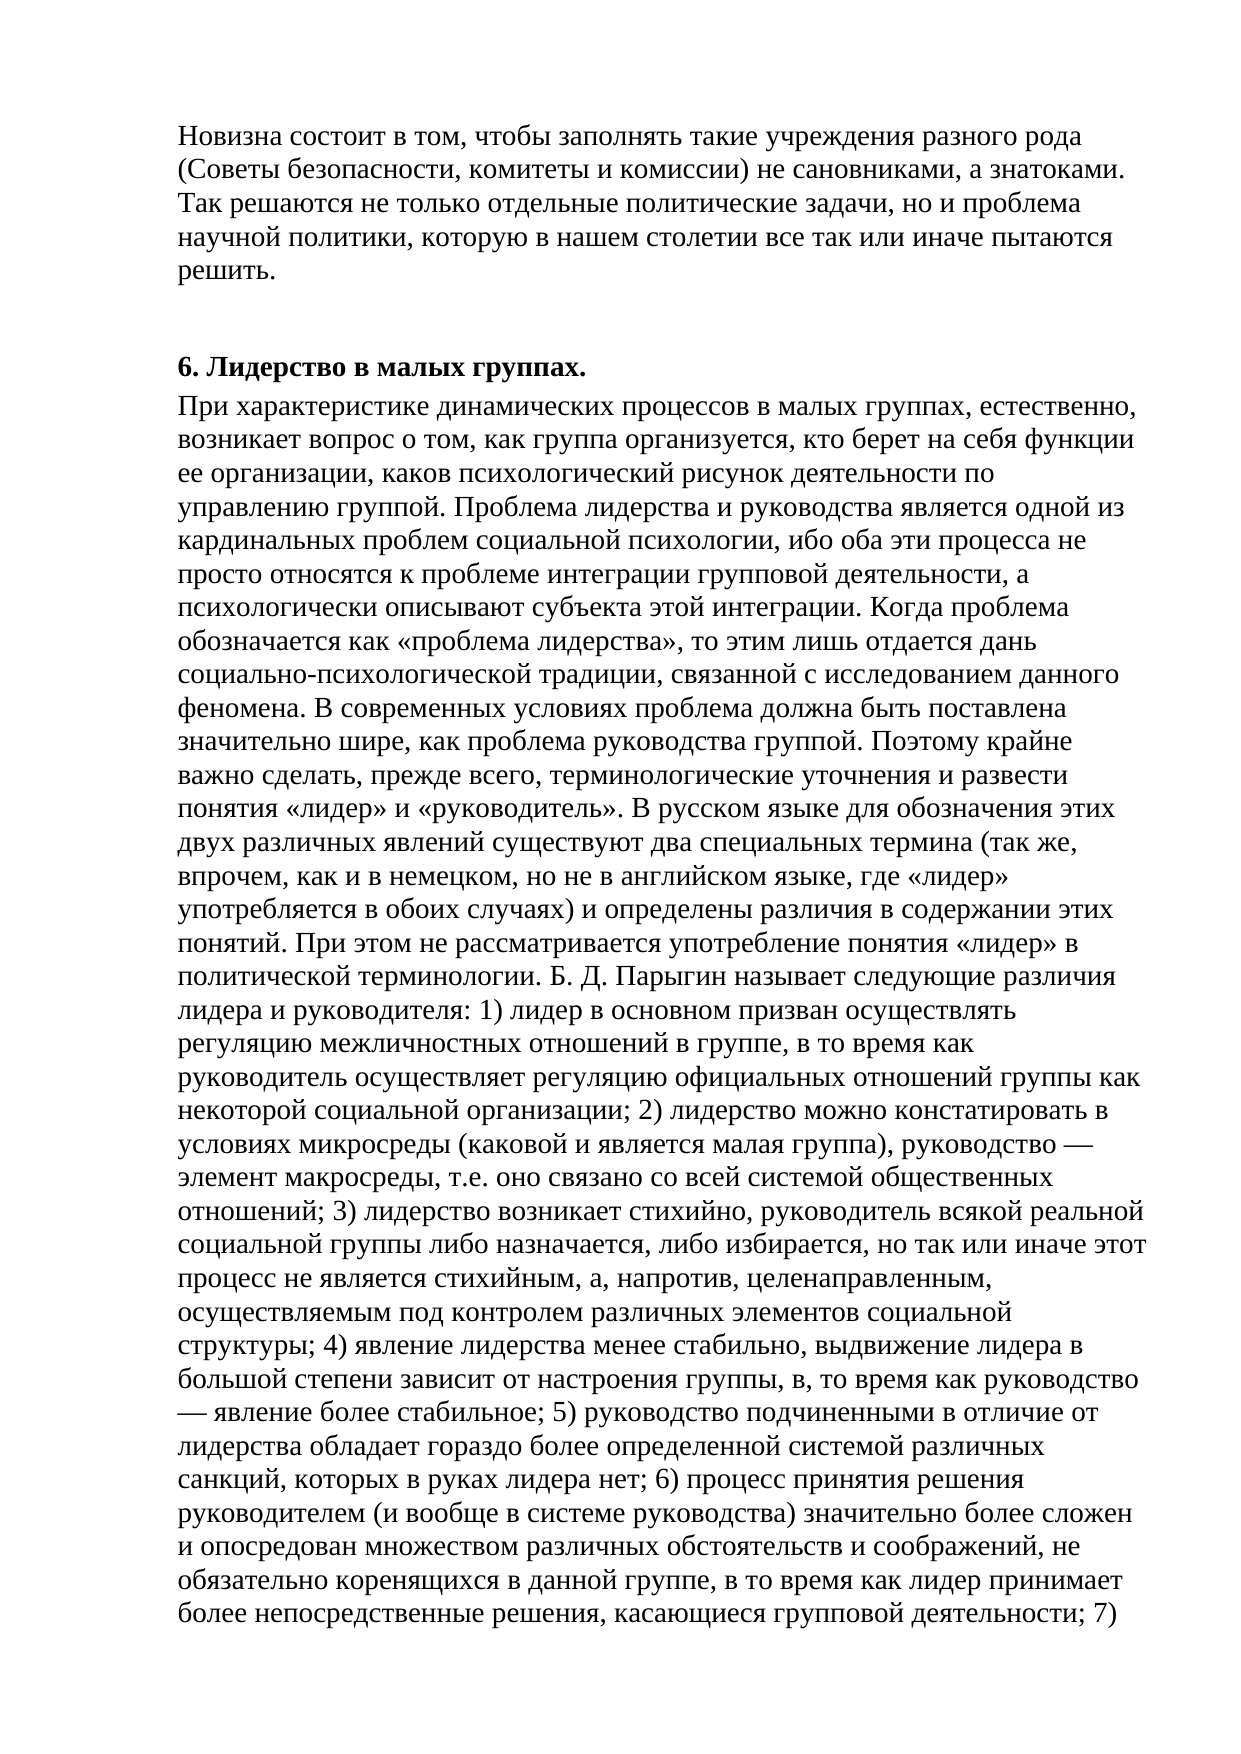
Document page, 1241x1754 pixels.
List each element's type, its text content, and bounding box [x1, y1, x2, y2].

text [177, 118, 1152, 286]
text 6. Лидерство в малых группах. [177, 349, 1152, 383]
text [177, 388, 1152, 1629]
